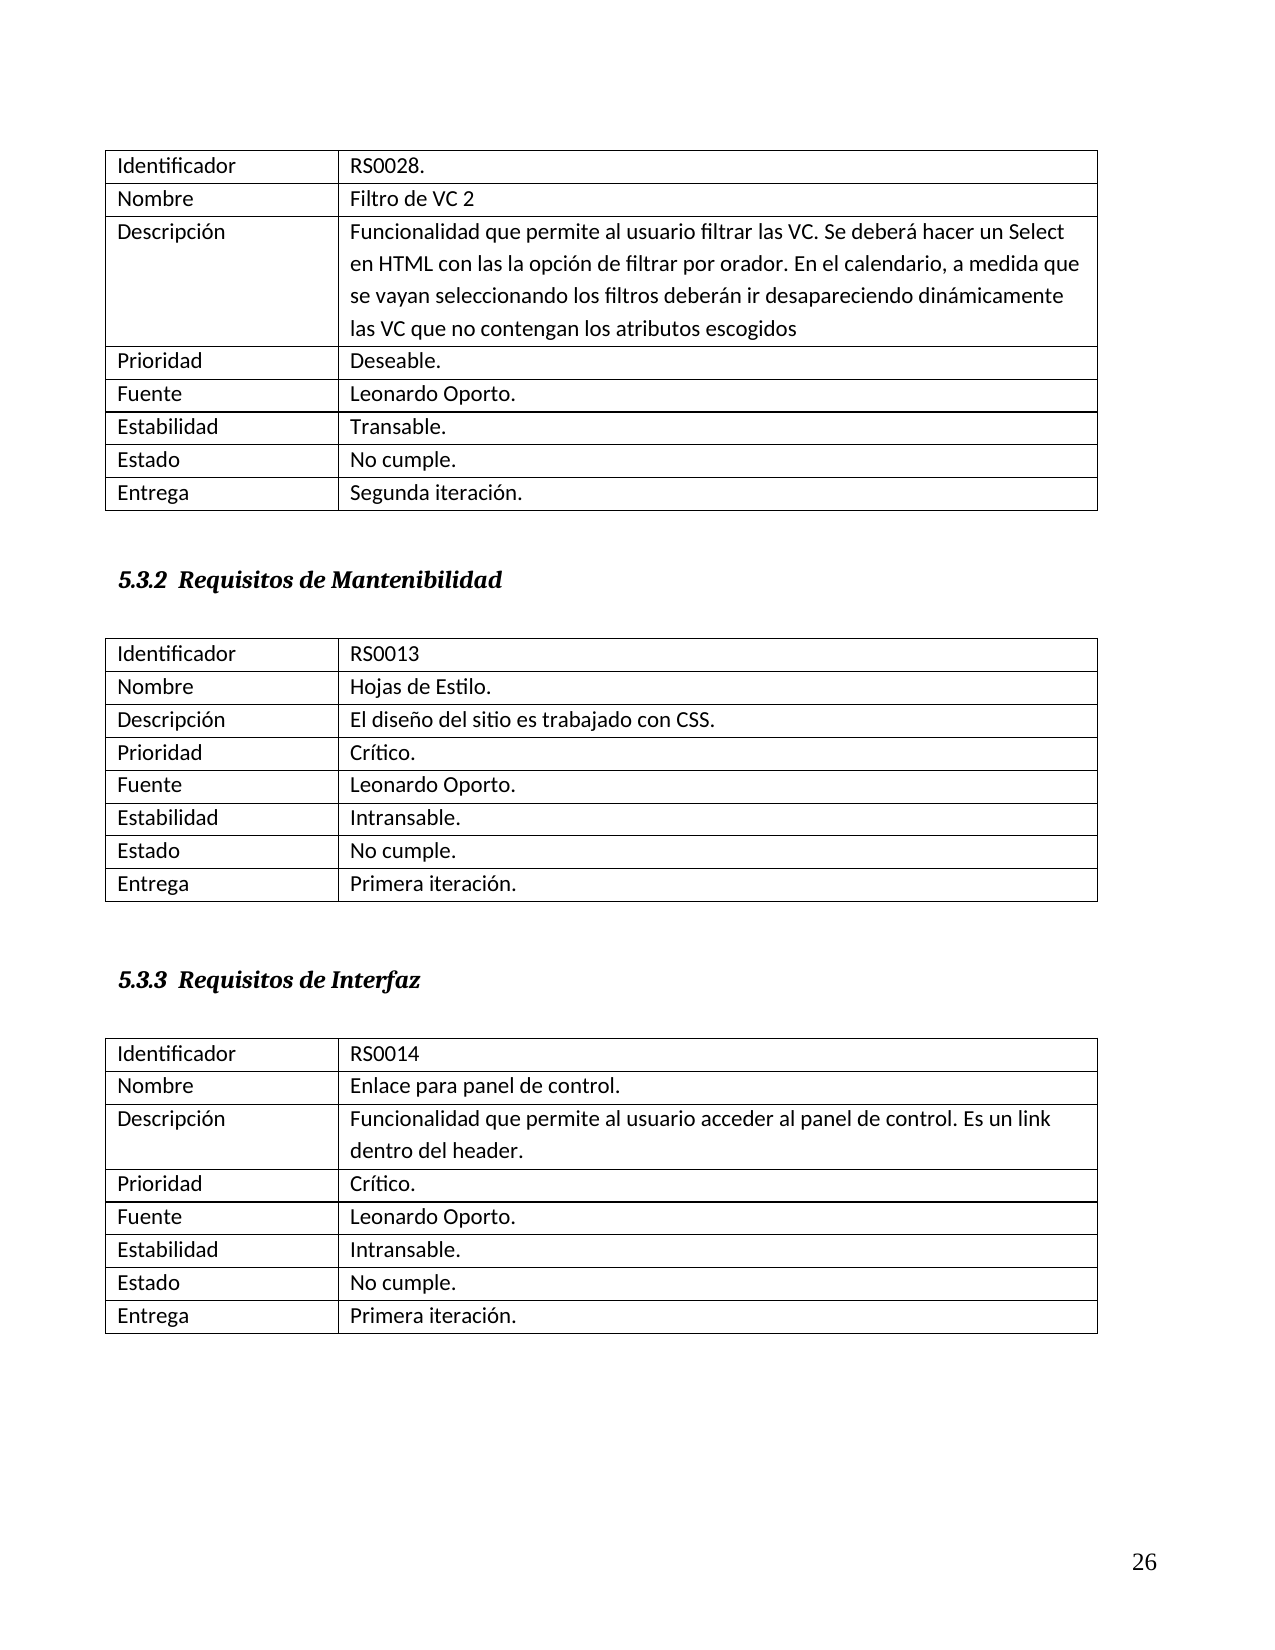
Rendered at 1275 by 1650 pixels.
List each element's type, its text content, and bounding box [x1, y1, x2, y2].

table_cell Descripción [106, 217, 338, 346]
table_cell Enlace para panel de control. [339, 1072, 1097, 1103]
table_cell Segunda iteración. [339, 478, 1097, 510]
table_header RS0028. [339, 151, 1097, 183]
table_header Identificador [106, 1039, 338, 1071]
table_cell No cumple. [339, 445, 1097, 477]
table_cell Hojas de Estilo. [339, 672, 1097, 704]
table_cell Primera iteración. [339, 1301, 1097, 1333]
table_cell Estabilidad [106, 804, 338, 835]
table_cell Estado [106, 836, 338, 868]
table_cell El diseño del sitio es trabajado con CSS. [339, 705, 1097, 737]
table_header Identificador [106, 151, 338, 183]
table_cell Nombre [106, 672, 338, 704]
table_cell Intransable. [339, 804, 1097, 835]
table_cell Filtro de VC 2 [339, 184, 1097, 216]
table_cell Nombre [106, 1072, 338, 1103]
table_cell Leonardo Oporto. [339, 1203, 1097, 1234]
table_cell Intransable. [339, 1235, 1097, 1267]
table_cell Leonardo Oporto. [339, 380, 1097, 411]
table_cell Descripción [106, 1105, 338, 1168]
table_cell Crítico. [339, 738, 1097, 769]
table_cell Primera iteración. [339, 869, 1097, 901]
table_cell Fuente [106, 771, 338, 802]
table_cell Nombre [106, 184, 338, 216]
table_header Identificador [106, 639, 338, 671]
table_cell Estado [106, 1268, 338, 1300]
table_cell Entrega [106, 478, 338, 510]
table_cell Entrega [106, 869, 338, 901]
table_cell Funcionalidad que permite al usuario acceder al panel de control. Es un link dentro del header. [339, 1105, 1097, 1168]
table_cell Entrega [106, 1301, 338, 1333]
table_cell Prioridad [106, 347, 338, 378]
table_cell Fuente [106, 380, 338, 411]
table_cell No cumple. [339, 1268, 1097, 1300]
table_cell Estado [106, 445, 338, 477]
table_cell Funcionalidad que permite al usuario filtrar las VC. Se deberá hacer un Select en HTML con las la opción de filtrar por orador. En el calendario, a medida que se vayan seleccionando los filtros deberán ir desapareciendo dinámicamente las VC que no contengan los atributos escogidos [339, 217, 1097, 346]
subtitle Requisitos de Mantenibilidad [118, 566, 1157, 595]
table_header RS0014 [339, 1039, 1097, 1071]
table_cell No cumple. [339, 836, 1097, 868]
table_cell Deseable. [339, 347, 1097, 378]
table_cell Fuente [106, 1203, 338, 1234]
table_cell Estabilidad [106, 413, 338, 444]
table_cell Estabilidad [106, 1235, 338, 1267]
table_cell Prioridad [106, 738, 338, 769]
table_cell Prioridad [106, 1170, 338, 1201]
table_cell Leonardo Oporto. [339, 771, 1097, 802]
table_header RS0013 [339, 639, 1097, 671]
table_cell Crítico. [339, 1170, 1097, 1201]
subtitle Requisitos de Interfaz [118, 966, 1157, 995]
table_cell Transable. [339, 413, 1097, 444]
table_cell Descripción [106, 705, 338, 737]
